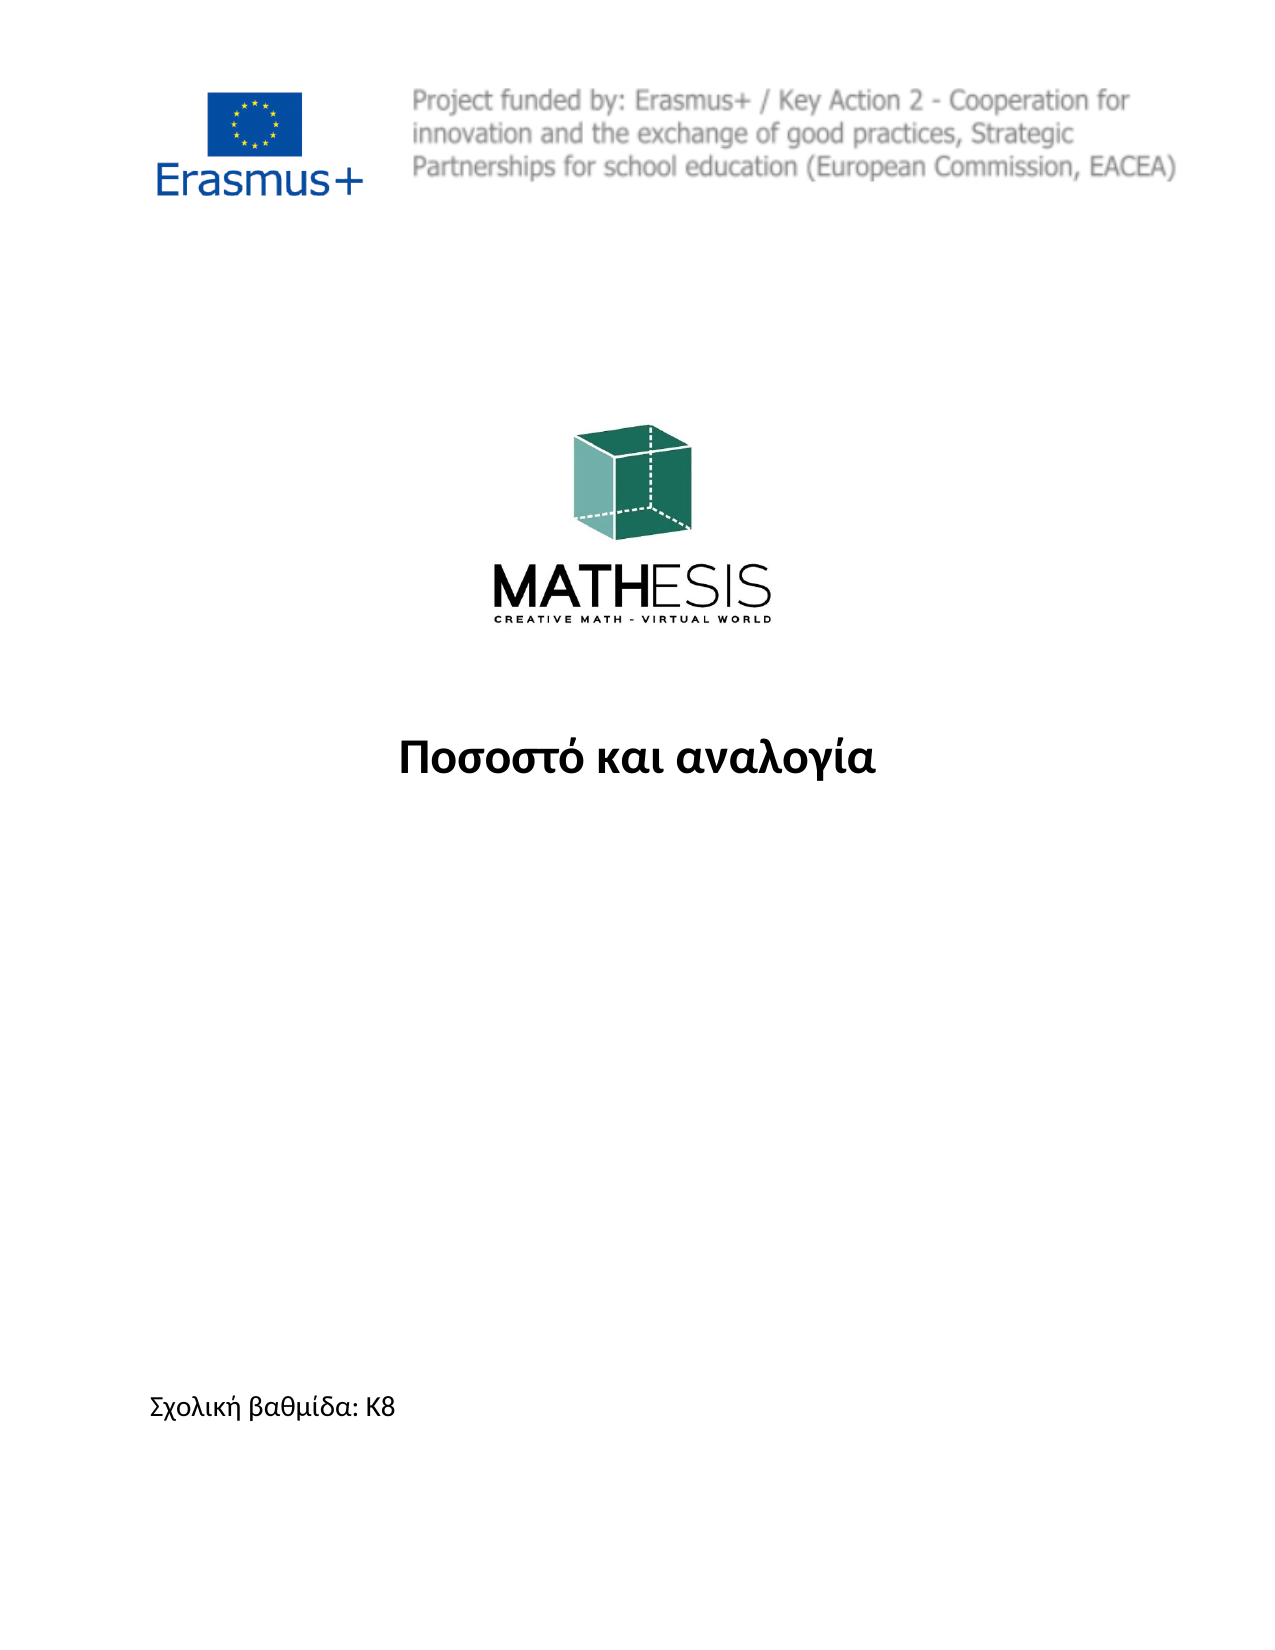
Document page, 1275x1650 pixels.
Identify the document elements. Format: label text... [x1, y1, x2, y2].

picture [403, 76, 1182, 186]
picture [415, 374, 860, 706]
picture [150, 75, 365, 198]
text Σχολική βαθμίδα: Κ8 [150, 1388, 1125, 1424]
text Ποσοστό και αναλογία [150, 725, 1125, 786]
